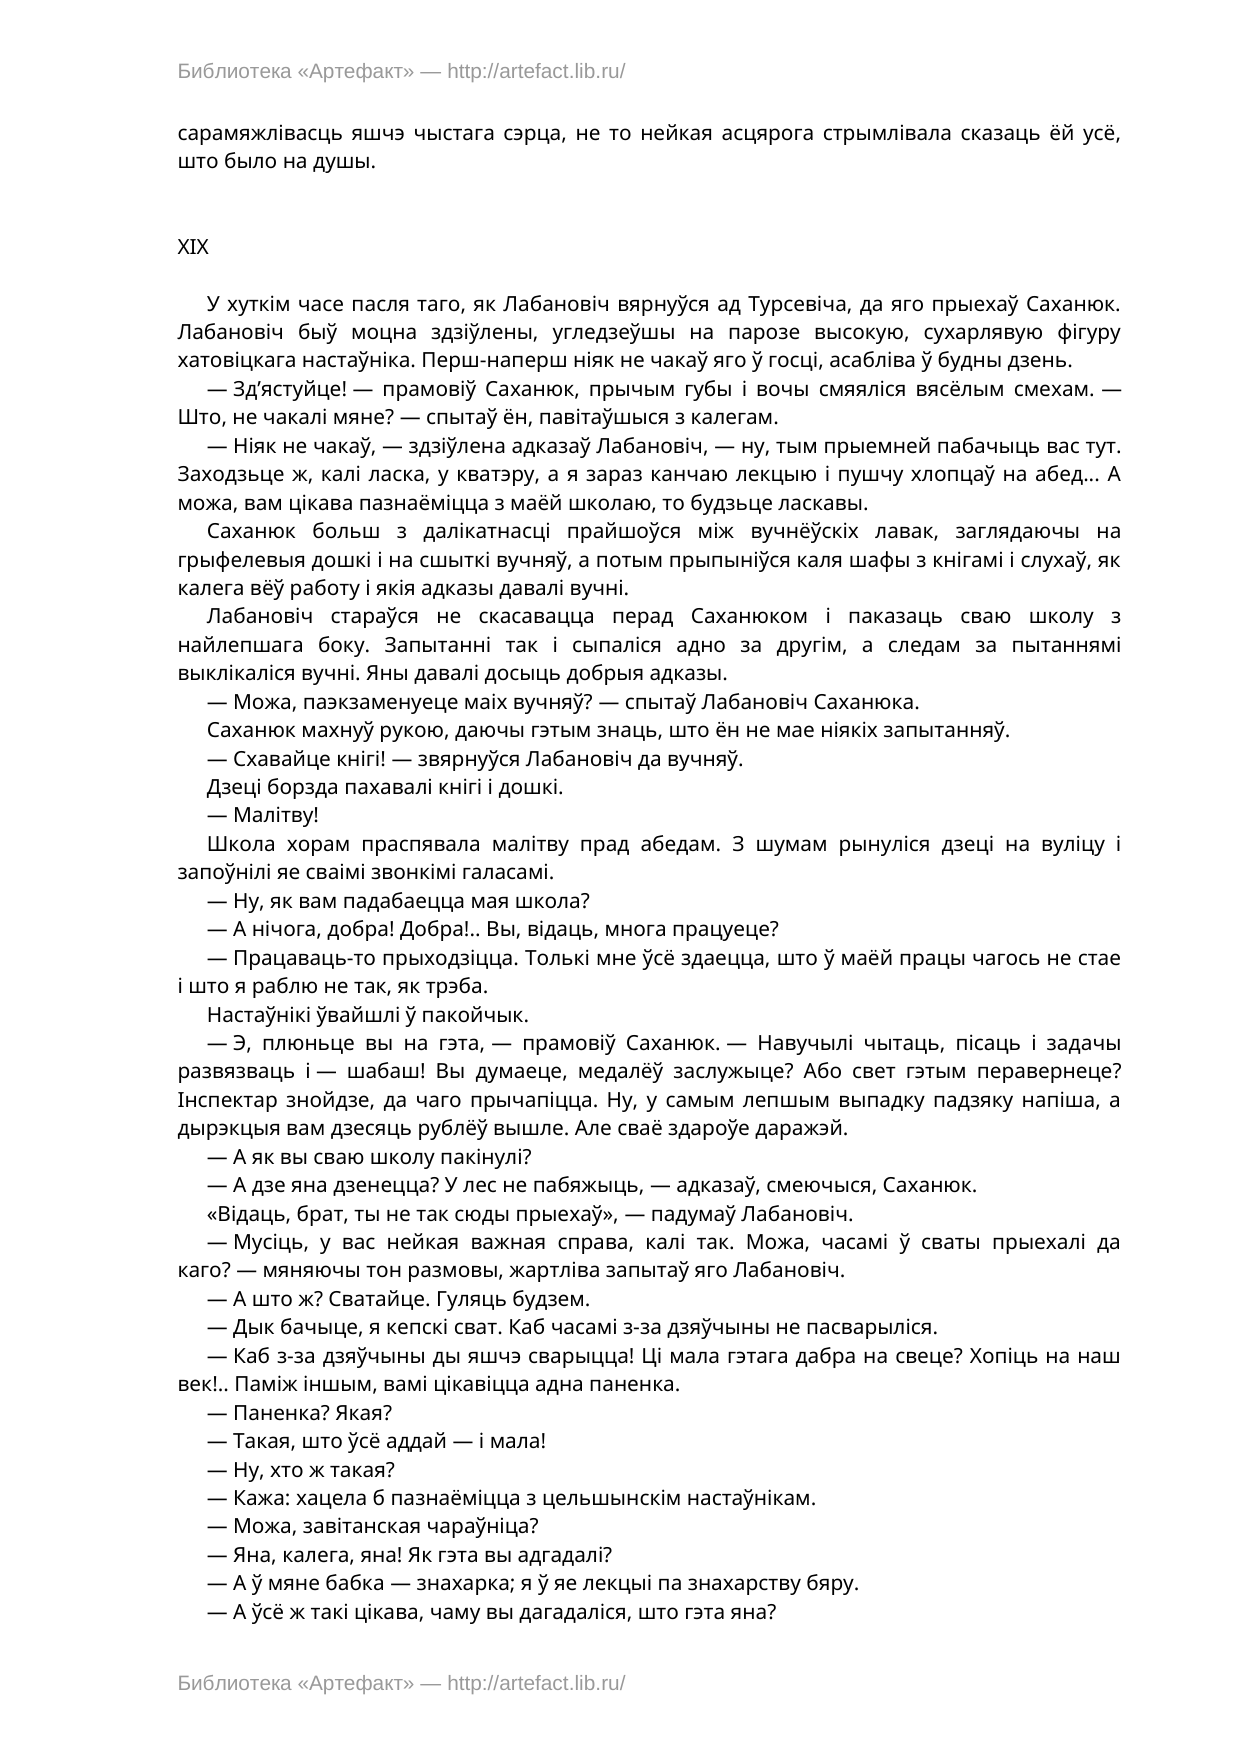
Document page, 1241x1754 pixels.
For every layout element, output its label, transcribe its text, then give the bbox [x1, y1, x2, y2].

text — Мусіць, у вас нейкая важная справа, калі так. Можа, часамі ў сваты прыехалі да каго? — мяняючы тон размовы, жартліва запытаў яго Лабановіч. [177, 1227, 1122, 1284]
text — Зд’ястуйце! — прамовіў Саханюк, прычым губы і вочы смяяліся вясёлым смехам. — Што, не чакалі мяне? — спытаў ён, павітаўшыся з калегам. [177, 374, 1122, 431]
text — Ну, хто ж такая? [177, 1455, 1122, 1483]
text — Ну, як вам падабаецца мая школа? [177, 886, 1122, 914]
text — Яна, калега, яна! Як гэта вы адгадалі? [177, 1540, 1122, 1568]
text Настаўнікі ўвайшлі ў пакойчык. [177, 1000, 1122, 1028]
text У хуткім часе пасля таго, як Лабановіч вярнуўся ад Турсевіча, да яго прыехаў Саханюк. Лабановіч быў моцна здзіўлены, угледзеўшы на парозе высокую, сухарлявую фігуру хатовіцкага настаўніка. Перш-наперш ніяк не чакаў яго ў госці, асабліва ў будны дзень. [177, 289, 1122, 374]
text Саханюк махнуў рукою, даючы гэтым знаць, што ён не мае ніякіх запытанняў. [177, 715, 1122, 744]
text — Можа, паэкзаменуеце маіх вучняў? — спытаў Лабановіч Саханюка. [177, 687, 1122, 715]
text — Можа, завітанская чараўніца? [177, 1512, 1122, 1540]
text — А што ж? Сватайце. Гуляць будзем. [177, 1284, 1122, 1312]
text — А нічога, добра! Добра!.. Вы, відаць, многа працуеце? [177, 914, 1122, 943]
text — А ўсё ж такі цікава, чаму вы дагадаліся, што гэта яна? [177, 1597, 1122, 1625]
text «Відаць, брат, ты не так сюды прыехаў», — падумаў Лабановіч. [177, 1199, 1122, 1227]
subtitle XIX [177, 232, 1122, 260]
text — Кажа: хацела б пазнаёміцца з цельшынскім настаўнікам. [177, 1483, 1122, 1512]
text — Паненка? Якая? [177, 1398, 1122, 1426]
text — А як вы сваю школу пакінулі? [177, 1142, 1122, 1170]
text — Такая, што ўсё аддай — і мала! [177, 1426, 1122, 1455]
text — Э, плюньце вы на гэта, — прамовіў Саханюк. — Навучылі чытаць, пісаць і задачы развязваць і — шабаш! Вы думаеце, медалёў заслужыце? Або свет гэтым перавернеце? Інспектар знойдзе, да чаго прычапіцца. Ну, у самым лепшым выпадку падзяку напіша, а дырэкцыя вам дзесяць рублёў вышле. Але сваё здароўе даражэй. [177, 1028, 1122, 1142]
text Саханюк больш з далікатнасці прайшоўся між вучнёўскіх лавак, заглядаючы на грыфелевыя дошкі і на сшыткі вучняў, а потым прыпыніўся каля шафы з кнігамі і слухаў, як калега вёў работу і якія адказы давалі вучні. [177, 516, 1122, 602]
text — Ніяк не чакаў, — здзіўлена адказаў Лабановіч, — ну, тым прыемней пабачыць вас тут. Заходзьце ж, калі ласка, у кватэру, а я зараз канчаю лекцыю і пушчу хлопцаў на абед... А можа, вам цікава пазнаёміцца з маёй школаю, то будзьце ласкавы. [177, 431, 1122, 516]
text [177, 118, 1122, 175]
text — Схавайце кнігі! — звярнуўся Лабановіч да вучняў. [177, 744, 1122, 772]
text — Працаваць-то прыходзіцца. Толькі мне ўсё здаецца, што ў маёй працы чагось не стае і што я раблю не так, як трэба. [177, 943, 1122, 1000]
text — Каб з-за дзяўчыны ды яшчэ сварыцца! Ці мала гэтага дабра на свеце? Хопіць на наш век!.. Паміж іншым, вамі цікавіцца адна паненка. [177, 1341, 1122, 1398]
text Дзеці борзда пахавалі кнігі і дошкі. [177, 772, 1122, 801]
text — Малітву! [177, 801, 1122, 829]
text Лабановіч стараўся не скасавацца перад Саханюком і паказаць сваю школу з найлепшага боку. Запытанні так і сыпаліся адно за другім, а следам за пытаннямі выклікаліся вучні. Яны давалі досыць добрыя адказы. [177, 602, 1122, 687]
text — А ў мяне бабка — знахарка; я ў яе лекцыі па знахарству бяру. [177, 1568, 1122, 1597]
text Школа хорам праспявала малітву прад абедам. З шумам рынуліся дзеці на вуліцу і запоўнілі яе сваімі звонкімі галасамі. [177, 829, 1122, 886]
text — Дык бачыце, я кепскі сват. Каб часамі з-за дзяўчыны не пасварыліся. [177, 1312, 1122, 1341]
text — А дзе яна дзенецца? У лес не пабяжыць, — адказаў, смеючыся, Саханюк. [177, 1170, 1122, 1199]
